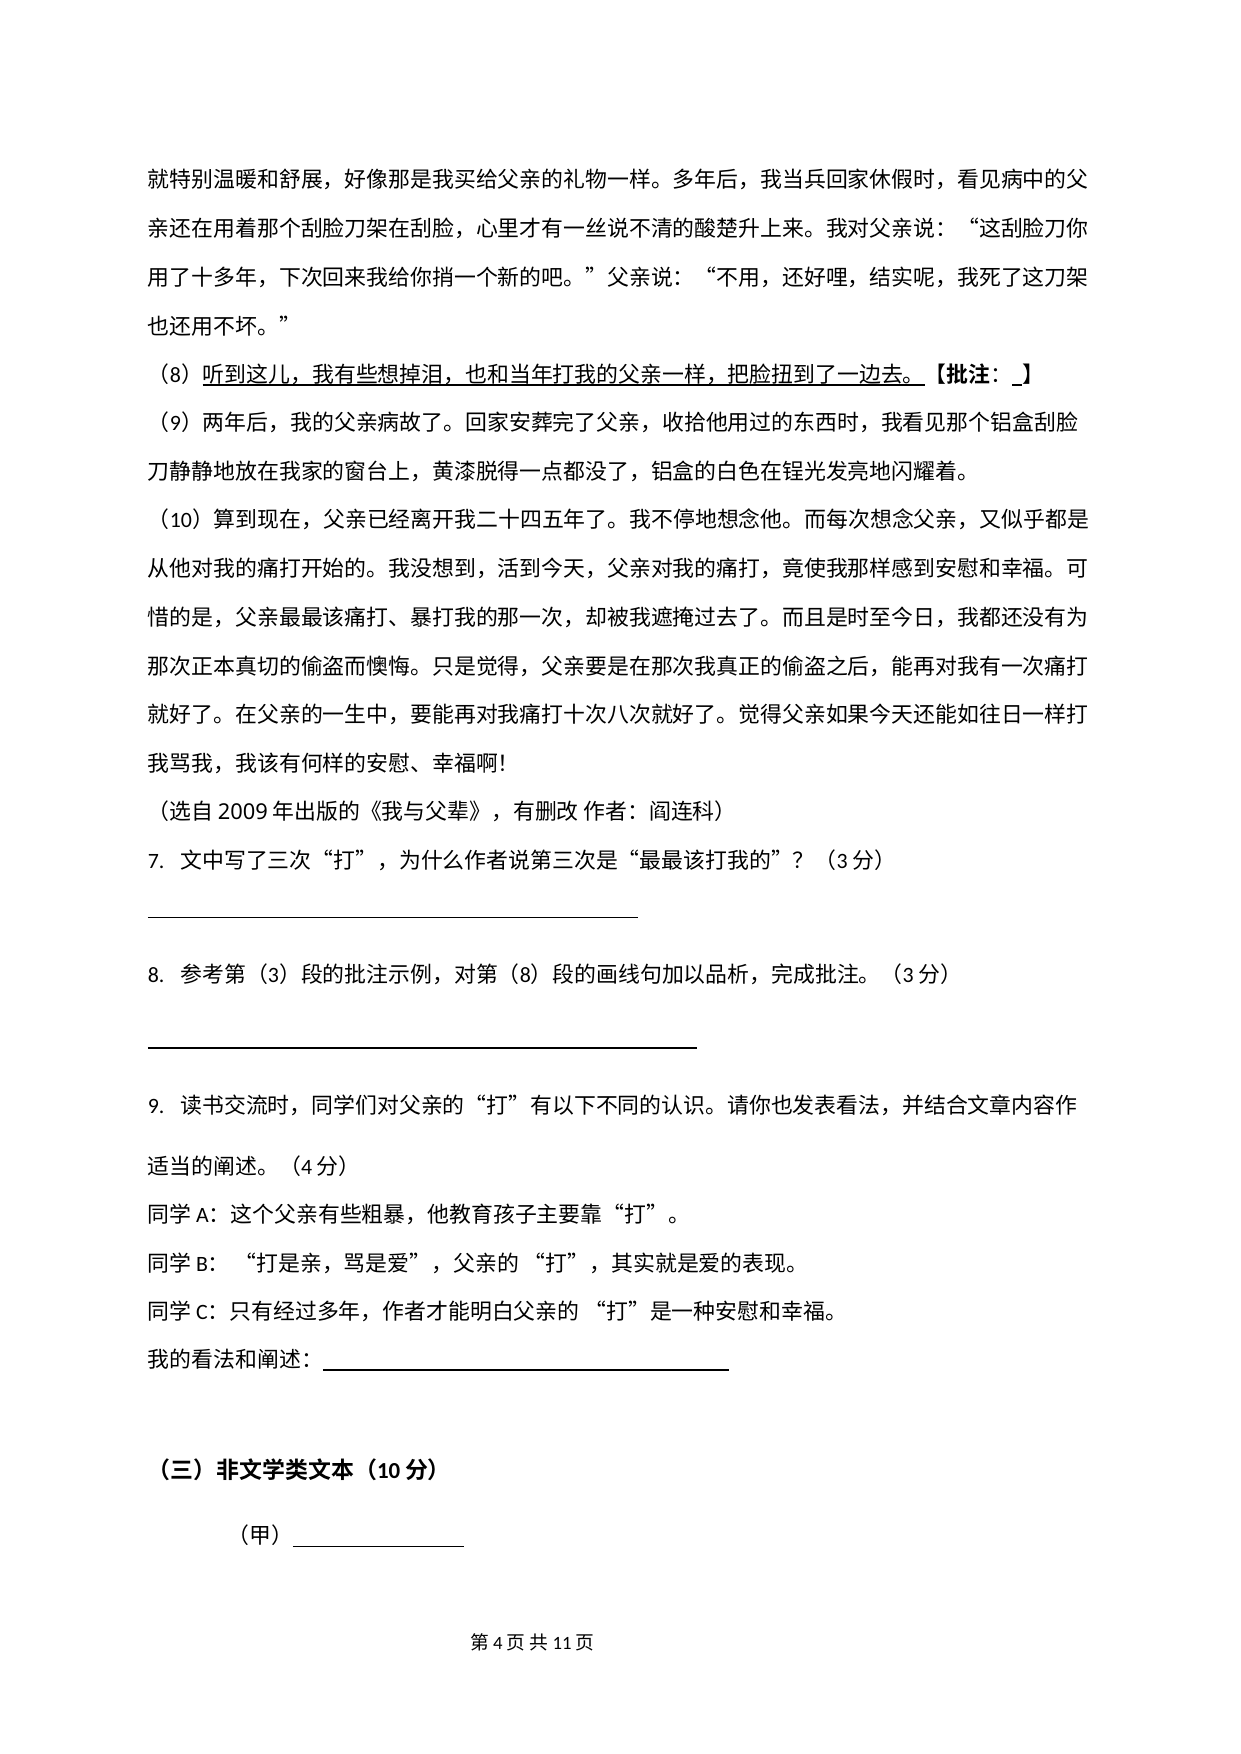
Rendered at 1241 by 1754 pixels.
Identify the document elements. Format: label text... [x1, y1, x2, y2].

list （三）非文学类文本（10分） [148, 1437, 1092, 1502]
text （9）两年后，我的父亲病故了。回家安葬完了父亲，收拾他用过的东西时，我看见那个铝盒刮脸刀静静地放在我家的窗台上，黄漆脱得一点都没了，铝盒的白色在锃光发亮地闪耀着。 [148, 405, 1092, 486]
text （选自2009年出版的《我与父辈》，有删改 作者：阎连科） [148, 794, 1092, 827]
text 同学C：只有经过多年，作者才能明白父亲的 “打”是一种安慰和幸福。 [148, 1293, 1092, 1326]
text （8）听到这儿，我有些想掉泪，也和当年打我的父亲一样，把脸扭到了一边去。【批注： 】 [148, 357, 1092, 389]
text 我的看法和阐述： [148, 1342, 1092, 1374]
text （甲） [148, 1518, 1092, 1551]
text （10）算到现在，父亲已经离开我二十四五年了。我不停地想念他。而每次想念父亲，又似乎都是从他对我的痛打开始的。我没想到，活到今天，父亲对我的痛打，竟使我那样感到安慰和幸福。可惜的是，父亲最最该痛打、暴打我的那一次，却被我遮掩过去了。而且是时至今日，我都还没有为那次正本真切的偷盗而懊悔。只是觉得，父亲要是在那次我真正的偷盗之后，能再对我有一次痛打就好了。在父亲的一生中，要能再对我痛打十次八次就好了。觉得父亲如果今天还能如往日一样打我骂我，我该有何样的安慰、幸福啊！ [148, 502, 1092, 778]
list 文中写了三次“打”，为什么作者说第三次是“最最该打我的”？（3分） [148, 842, 1092, 875]
text 同学B： “打是亲，骂是爱”，父亲的 “打”，其实就是爱的表现。 [148, 1245, 1092, 1278]
list 参考第（3）段的批注示例，对第（8）段的画线句加以品析，完成批注。（3分） [148, 937, 1092, 1002]
text 同学A：这个父亲有些粗暴，他教育孩子主要靠“打”。 [148, 1197, 1092, 1229]
list 读书交流时，同学们对父亲的“打”有以下不同的认识。请你也发表看法，并结合文章内容作适当的阐述。（4分） [148, 1067, 1092, 1181]
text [148, 162, 1092, 341]
